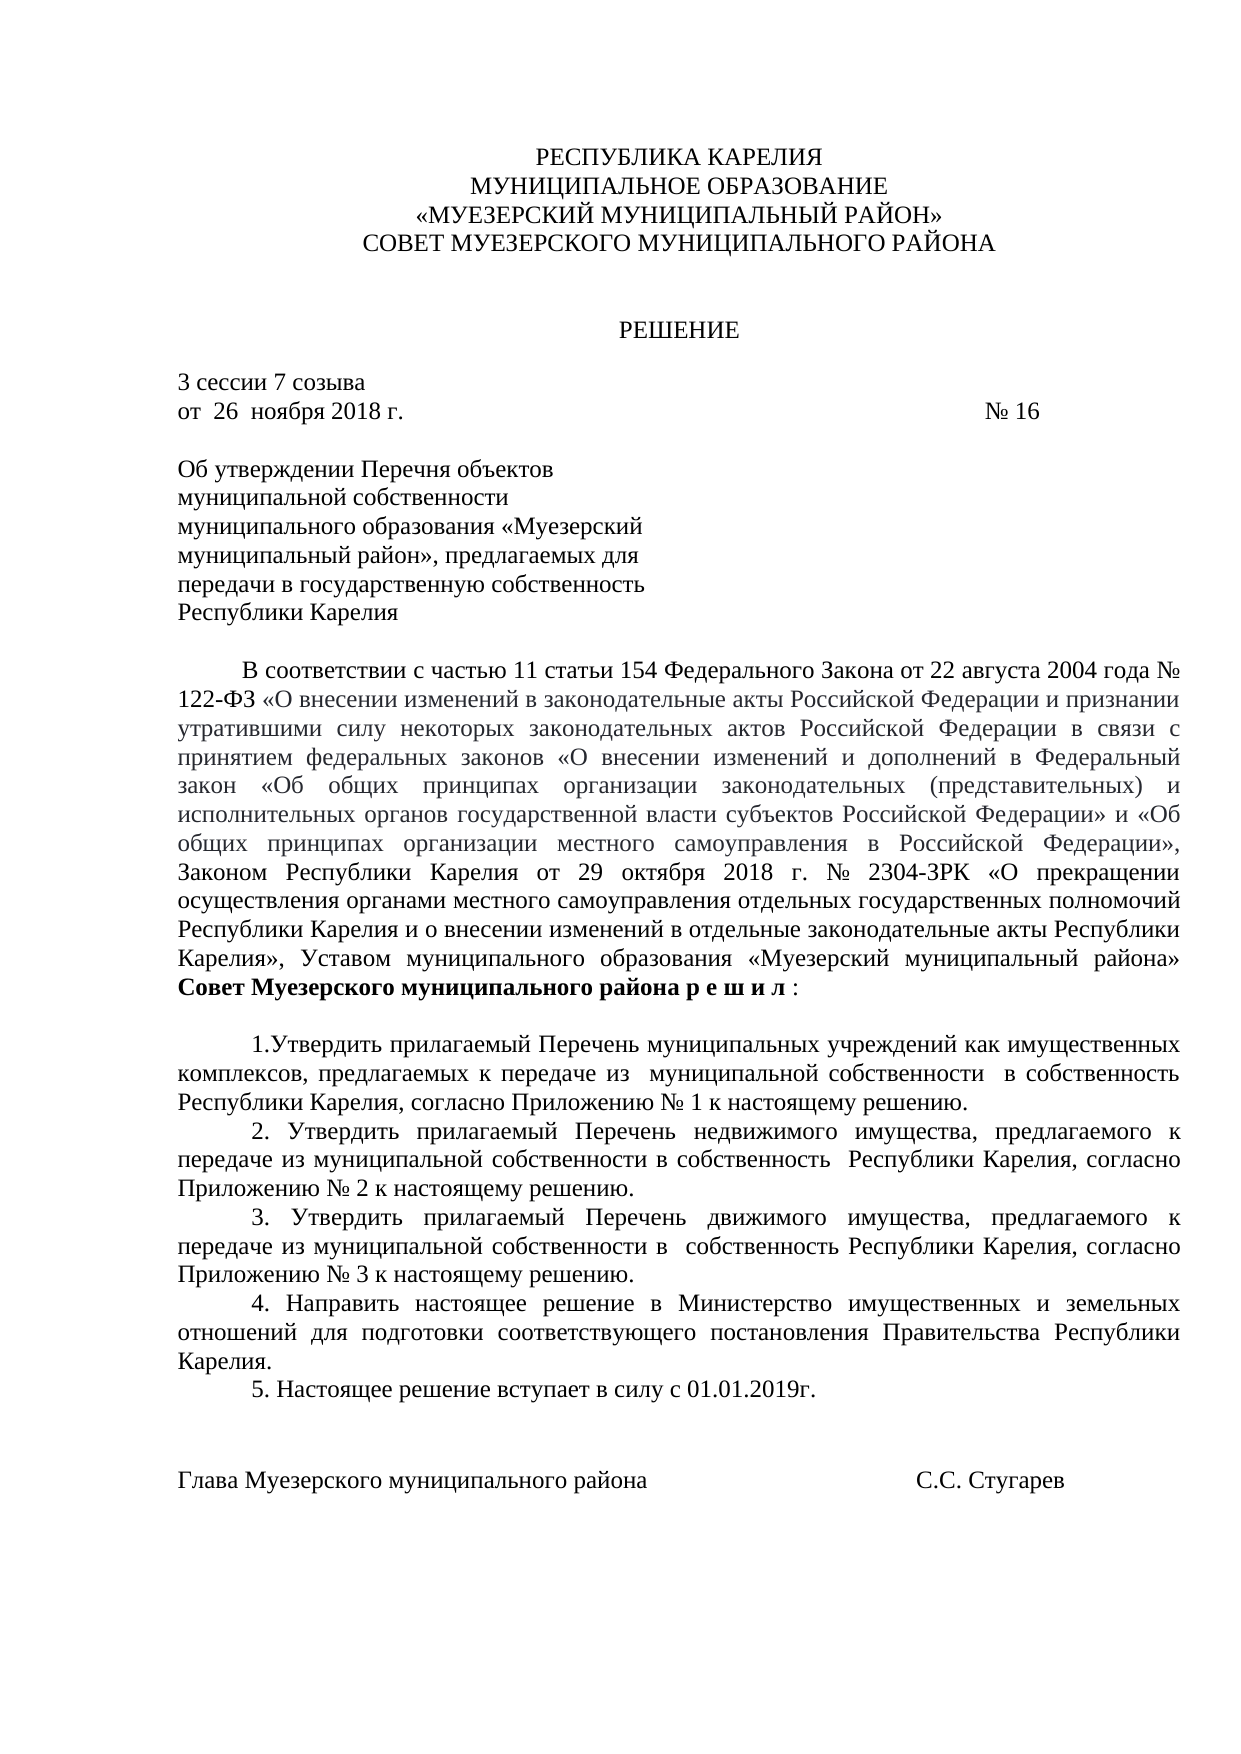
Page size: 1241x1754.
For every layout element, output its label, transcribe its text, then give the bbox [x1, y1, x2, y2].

text 5. Настоящее решение вступает в силу с 01.01.2019г. [177, 1374, 1181, 1403]
title Об утверждении Перечня объектов муниципальной собственности муниципального образования «Муезерский муниципальный район», предлагаемых для передачи в государственную собственность Республики Карелия [177, 454, 679, 626]
text 2. Утвердить прилагаемый Перечень недвижимого имущества, предлагаемого к передаче из муниципальной собственности в собственность Республики Карелия, согласно Приложению № 2 к настоящему решению. [177, 1116, 1181, 1202]
text РЕСПУБЛИКА КАРЕЛИЯ [177, 142, 1181, 171]
title 1.Утвердить прилагаемый Перечень муниципальных учреждений как имущественных комплексов, предлагаемых к передаче из муниципальной собственности в собственность Республики Карелия, согласно Приложению № 1 к настоящему решению. [177, 1029, 1181, 1116]
text Глава Муезерского муниципального района С.С. Стугарев [177, 1466, 1181, 1494]
text В соответствии с частью 11 статьи 154 Федерального Закона от 22 августа 2004 года № 122-ФЗ «О внесении изменений в законодательные акты Российской Федерации и признании утратившими силу некоторых законодательных актов Российской Федерации в связи с принятием федеральных законов «О внесении изменений и дополнений в Федеральный закон «Об общих принципах организации законодательных (представительных) и исполнительных органов государственной власти субъектов Российской Федерации» и «Об общих принципах организации местного самоуправления в Российской Федерации», Законом Республики Карелия от 29 октября 2018 г. № 2304-ЗРК «О прекращении осуществления органами местного самоуправления отдельных государственных полномочий Республики Карелия и о внесении изменений в отдельные законодательные акты Республики Карелия», Уставом муниципального образования «Муезерский муниципальный района» Совет Муезерского муниципального района р е ш и л : [177, 655, 1181, 1000]
text 4. Направить настоящее решение в Министерство имущественных и земельных отношений для подготовки соответствующего постановления Правительства Республики Карелия. [177, 1288, 1181, 1374]
text РЕШЕНИЕ [177, 315, 1181, 343]
text 3 сессии 7 созыва [177, 367, 1181, 396]
text «МУЕЗЕРСКИЙ МУНИЦИПАЛЬНЫЙ РАЙОН» [177, 200, 1181, 228]
text от 26 ноября 2018 г. № 16 [177, 396, 1181, 425]
text 3. Утвердить прилагаемый Перечень движимого имущества, предлагаемого к передаче из муниципальной собственности в собственность Республики Карелия, согласно Приложению № 3 к настоящему решению. [177, 1202, 1181, 1288]
text МУНИЦИПАЛЬНОЕ ОБРАЗОВАНИЕ [177, 171, 1181, 200]
text СОВЕТ МУЕЗЕРСКОГО МУНИЦИПАЛЬНОГО РАЙОНА [177, 228, 1181, 257]
